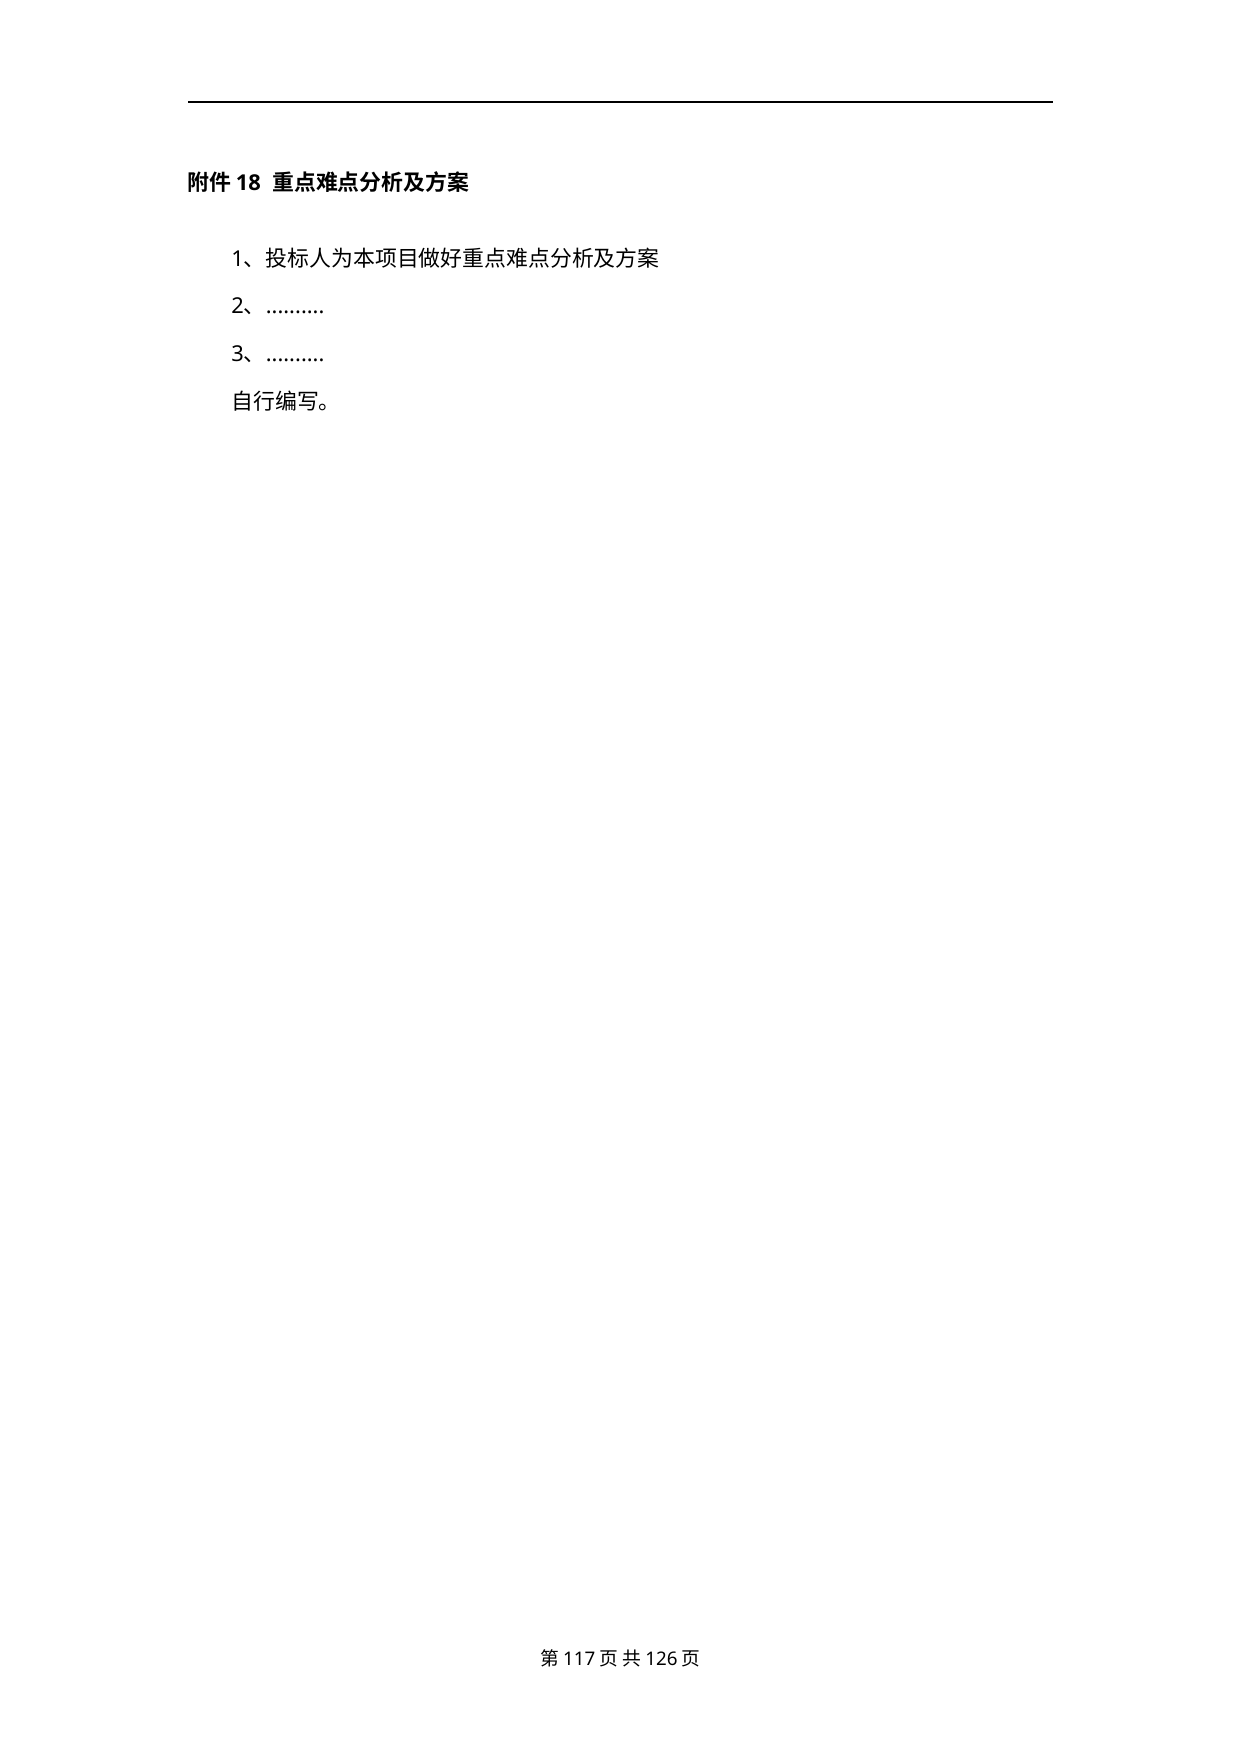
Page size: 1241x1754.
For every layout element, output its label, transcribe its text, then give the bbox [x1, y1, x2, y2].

text 2、.......... [231, 288, 1053, 320]
text 1、投标人为本项目做好重点难点分析及方案 [231, 241, 1053, 273]
text 自行编写。 [231, 384, 1053, 415]
text 3、.......... [231, 336, 1053, 368]
subtitle 附件18 重点难点分析及方案 [187, 164, 1053, 196]
